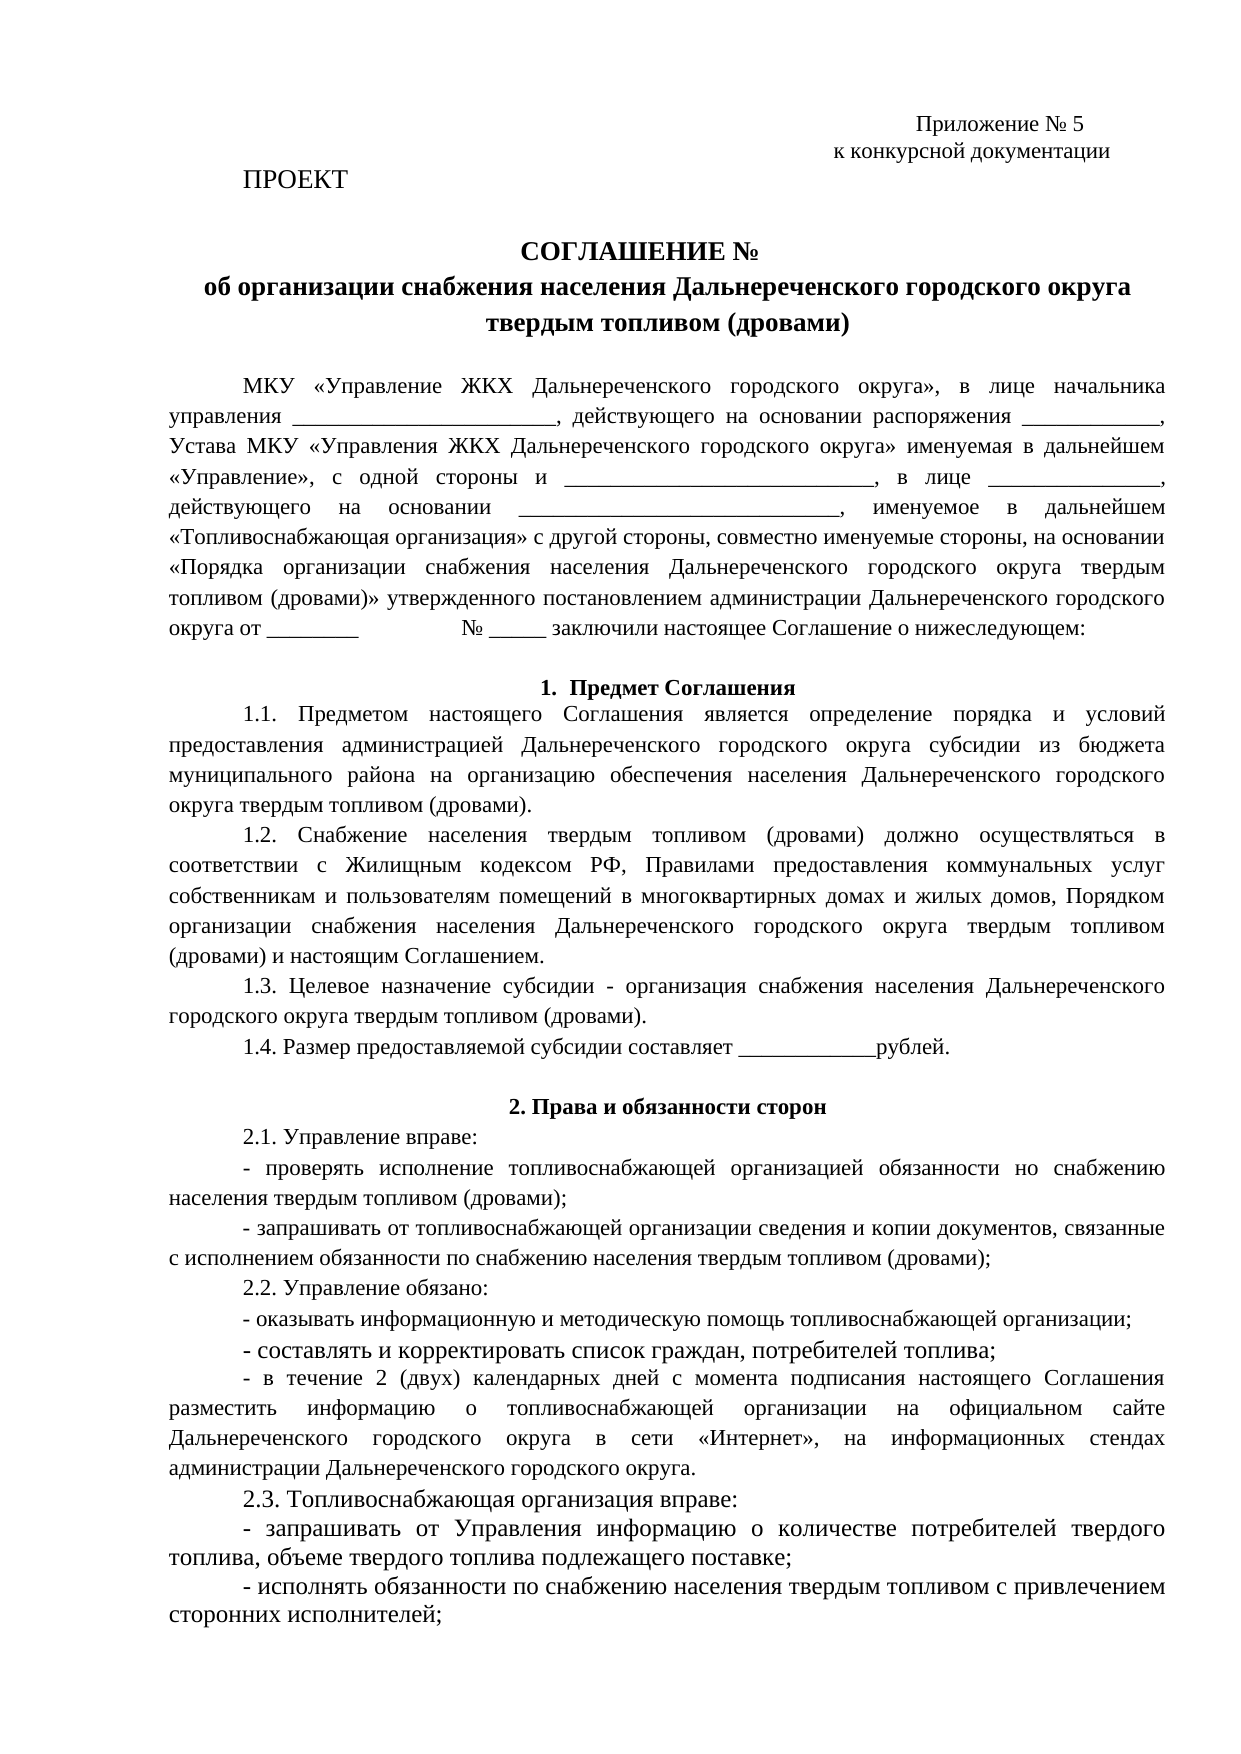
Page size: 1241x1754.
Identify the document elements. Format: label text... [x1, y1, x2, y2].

text твердым топливом (дровами) [169, 306, 1167, 337]
text 1.1. Предметом настоящего Соглашения является определение порядка и условий предоставления администрацией Дальнереченского городского округа субсидии из бюджета муниципального района на организацию обеспечения населения Дальнереченского городского округа твердым топливом (дровами). [169, 701, 1167, 817]
text - оказывать информационную и методическую помощь топливоснабжающей организации; [169, 1305, 1167, 1331]
text 1.3. Целевое назначение субсидии - организация снабжения населения Дальнереченского городского округа твердым топливом (дровами). [169, 972, 1167, 1029]
text 2. Права и обязанности сторон [169, 1093, 1167, 1119]
text СОГЛАШЕНИЕ № [169, 235, 1167, 266]
text МКУ «Управление ЖКХ Дальнереченского городского округа», в лице начальника управления _______________________, действующего на основании распоряжения ____________, Устава МКУ «Управления ЖКХ Дальнереченского городского округа» именуемая в дальнейшем «Управление», с одной стороны и ___________________________, в лице _______________, действующего на основании ____________________________, именуемое в дальнейшем «Топливоснабжающая организация» с другой стороны, совместно именуемые стороны, на основании «Порядка организации снабжения населения Дальнереченского городского округа твердым топливом (дровами)» утвержденного постановлением администрации Дальнереченского городского округа от ________ № _____ заключили настоящее Соглашение о нижеследующем: [169, 372, 1167, 640]
text 2.2. Управление обязано: [169, 1274, 1167, 1301]
text ПРОЕКТ [169, 163, 1167, 194]
text Приложение № 5 [833, 111, 1167, 137]
title - исполнять обязанности по снабжению населения твердым топливом с привлечением сторонних исполнителей; [169, 1571, 1167, 1628]
text - в течение 2 (двух) календарных дней с момента подписания настоящего Соглашения разместить информацию о топливоснабжающей организации на официальном сайте Дальнереченского городского округа в сети «Интернет», на информационных стендах администрации Дальнереченского городского округа. [169, 1364, 1167, 1481]
text об организации снабжения населения Дальнереченского городского округа [169, 270, 1167, 302]
text - запрашивать от топливоснабжающей организации сведения и копии документов, связанные с исполнением обязанности по снабжению населения твердым топливом (дровами); [169, 1214, 1167, 1271]
list Предмет Соглашения [169, 674, 1167, 701]
title - запрашивать от Управления информацию о количестве потребителей твердого топлива, объеме твердого топлива подлежащего поставке; [169, 1513, 1167, 1571]
text 1.2. Снабжение населения твердым топливом (дровами) должно осуществляться в соответствии с Жилищным кодексом РФ, Правилами предоставления коммунальных услуг собственникам и пользователям помещений в многоквартирных домах и жилых домов, Порядком организации снабжения населения Дальнереченского городского округа твердым топливом (дровами) и настоящим Соглашением. [169, 821, 1167, 968]
text 1.4. Размер предоставляемой субсидии составляет ____________рублей. [169, 1033, 1167, 1059]
text - проверять исполнение топливоснабжающей организацией обязанности но снабжению населения твердым топливом (дровами); [169, 1154, 1167, 1210]
title - составлять и корректировать список граждан, потребителей топлива; [169, 1335, 1167, 1364]
text к конкурсной документации [833, 137, 1167, 163]
title 2.3. Топливоснабжающая организация вправе: [169, 1484, 1167, 1513]
text 2.1. Управление вправе: [169, 1123, 1167, 1150]
